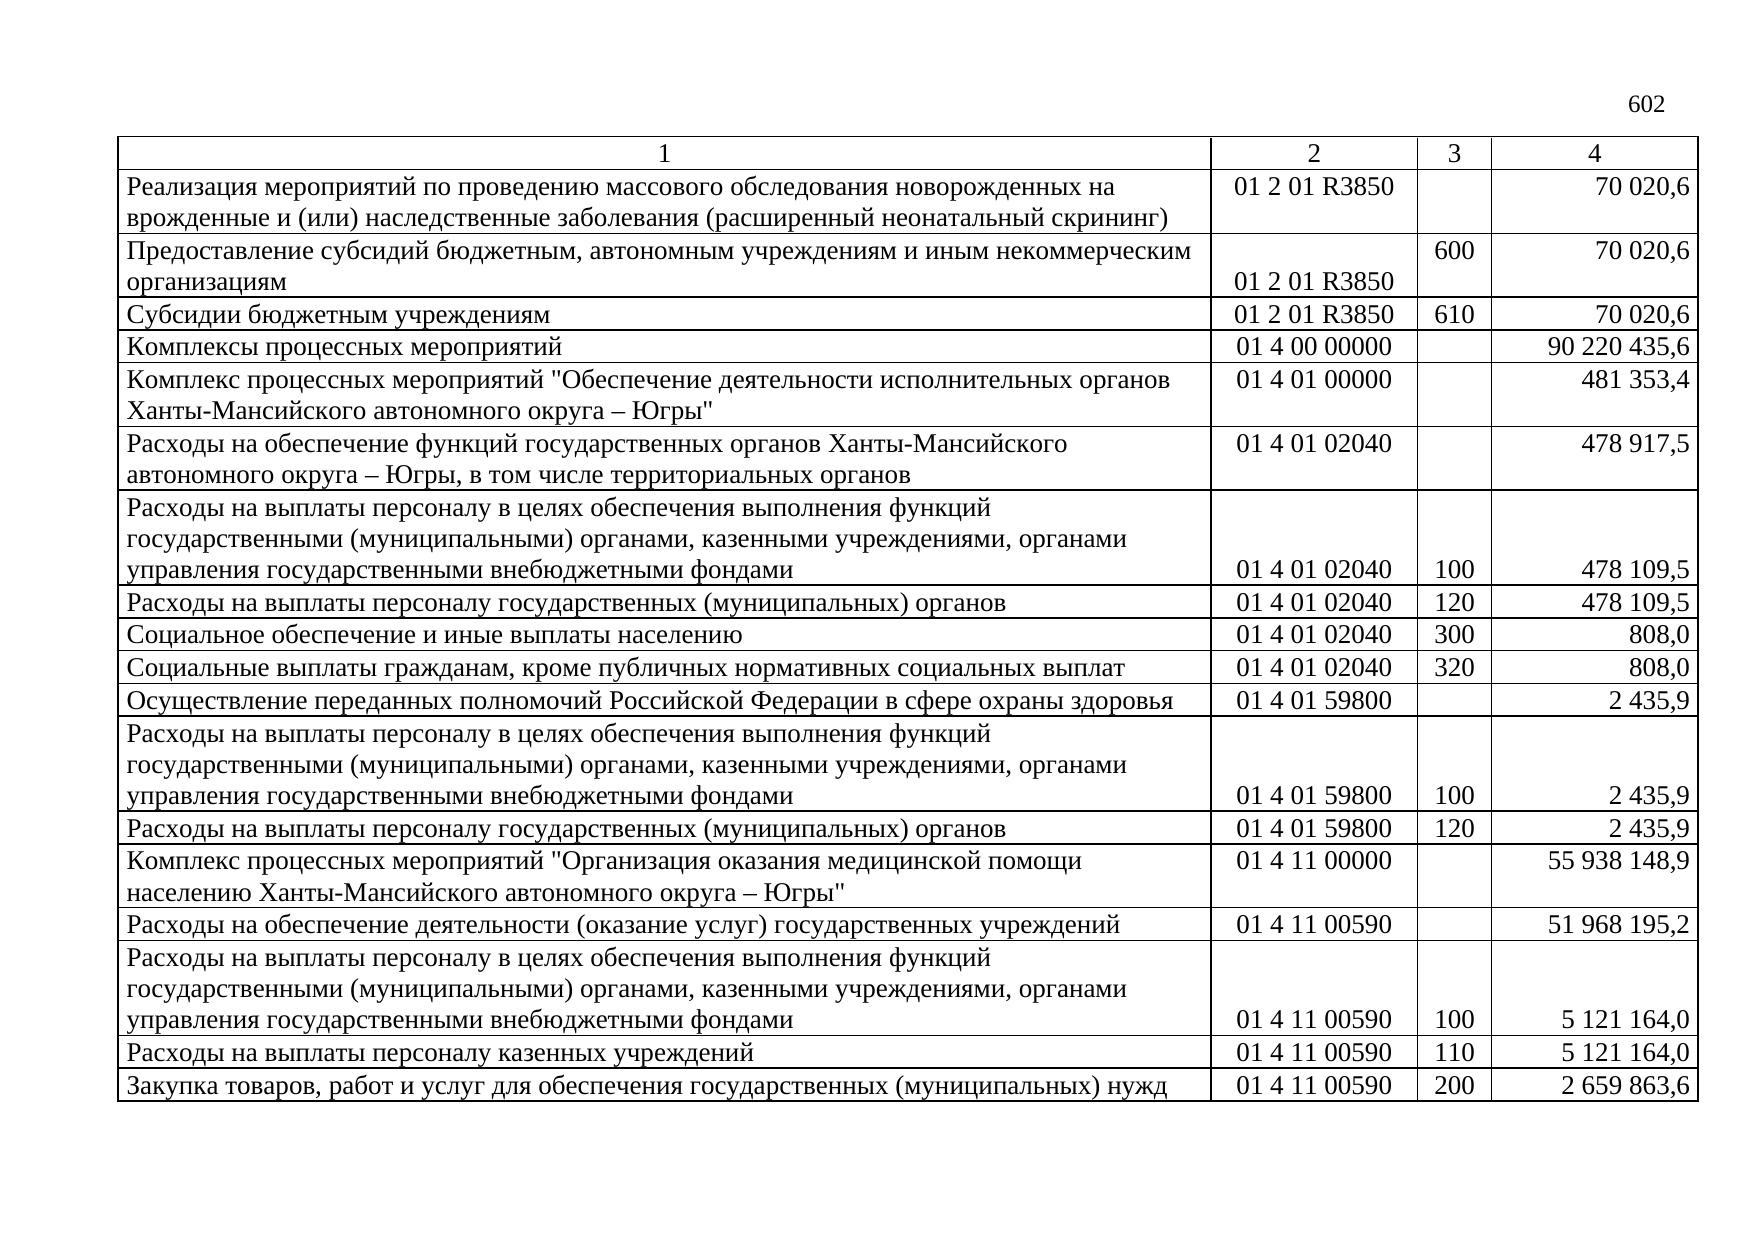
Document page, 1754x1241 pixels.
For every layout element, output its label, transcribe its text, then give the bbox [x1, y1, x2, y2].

table_cell 808,0 [1492, 651, 1697, 682]
table_cell Комплексы процессных мероприятий [119, 331, 1210, 362]
table_cell Расходы на обеспечение деятельности (оказание услуг) государственных учреждений [119, 908, 1210, 939]
table_cell Социальные выплаты гражданам, кроме публичных нормативных социальных выплат [119, 651, 1210, 682]
table_cell 808,0 [1492, 619, 1697, 650]
table_cell [1418, 363, 1491, 426]
table_cell 100 [1418, 717, 1491, 810]
table_cell Субсидии бюджетным учреждениям [119, 298, 1210, 329]
table_cell Расходы на выплаты персоналу в целях обеспечения выполнения функций государственными (муниципальными) органами, казенными учреждениями, органами управления государственными внебюджетными фондами [119, 491, 1210, 584]
table_cell 01 4 01 02040 [1212, 427, 1417, 489]
table_cell Расходы на выплаты персоналу в целях обеспечения выполнения функций государственными (муниципальными) органами, казенными учреждениями, органами управления государственными внебюджетными фондами [119, 941, 1210, 1034]
table_cell 01 2 01 R3850 [1212, 170, 1417, 232]
table_cell Расходы на обеспечение функций государственных органов Ханты-Мансийского автономного округа – Югры, в том числе территориальных органов [119, 427, 1210, 489]
table_cell 01 2 01 R3850 [1212, 234, 1417, 296]
table_cell Социальное обеспечение и иные выплаты населению [119, 619, 1210, 650]
table_cell 70 020,6 [1492, 234, 1697, 296]
table_cell 610 [1418, 298, 1491, 329]
table_cell 01 4 11 00000 [1212, 845, 1417, 907]
table_cell Предоставление субсидий бюджетным, автономным учреждениям и иным некоммерческим организациям [119, 234, 1210, 296]
table_cell 2 435,9 [1492, 717, 1697, 810]
table_cell 01 4 11 00590 [1212, 941, 1417, 1034]
table_cell [1418, 845, 1491, 907]
table_cell 01 4 01 02040 [1212, 491, 1417, 584]
table_cell [1418, 331, 1491, 362]
table_cell 200 [1418, 1069, 1491, 1100]
table_cell Расходы на выплаты персоналу государственных (муниципальных) органов [119, 586, 1210, 617]
table_cell 01 4 01 59800 [1212, 717, 1417, 810]
table_cell 01 4 11 00590 [1212, 908, 1417, 939]
table_cell 55 938 148,9 [1492, 845, 1697, 907]
table_cell 01 4 01 59800 [1212, 812, 1417, 843]
table_cell 300 [1418, 619, 1491, 650]
table_cell [1418, 908, 1491, 939]
table_cell 481 353,4 [1492, 363, 1697, 426]
table_cell 01 4 00 00000 [1212, 331, 1417, 362]
table_cell 2 435,9 [1492, 812, 1697, 843]
table_cell 600 [1418, 234, 1491, 296]
table_cell 320 [1418, 651, 1491, 682]
table_cell Комплекс процессных мероприятий "Обеспечение деятельности исполнительных органов Ханты-Мансийского автономного округа – Югры" [119, 363, 1210, 426]
table_cell [1418, 170, 1491, 232]
table_cell 01 2 01 R3850 [1212, 298, 1417, 329]
table_cell 01 4 01 00000 [1212, 363, 1417, 426]
table_cell 01 4 01 02040 [1212, 651, 1417, 682]
table_cell 01 4 01 02040 [1212, 619, 1417, 650]
table_cell 5 121 164,0 [1492, 941, 1697, 1034]
table_cell [1418, 684, 1491, 715]
table_cell Закупка товаров, работ и услуг для обеспечения государственных (муниципальных) нужд [119, 1069, 1210, 1100]
table_cell 478 109,5 [1492, 491, 1697, 584]
table_cell 5 121 164,0 [1492, 1036, 1697, 1067]
table_cell 2 435,9 [1492, 684, 1697, 715]
table_header 2 [1212, 137, 1417, 168]
table_cell 01 4 11 00590 [1212, 1069, 1417, 1100]
table_cell Комплекс процессных мероприятий "Организация оказания медицинской помощи населению Ханты-Мансийского автономного округа – Югры" [119, 845, 1210, 907]
table_cell Осуществление переданных полномочий Российской Федерации в сфере охраны здоровья [119, 684, 1210, 715]
table_header 4 [1492, 137, 1697, 168]
table_cell 90 220 435,6 [1492, 331, 1697, 362]
table_cell 01 4 01 02040 [1212, 586, 1417, 617]
table_cell Расходы на выплаты персоналу в целях обеспечения выполнения функций государственными (муниципальными) органами, казенными учреждениями, органами управления государственными внебюджетными фондами [119, 717, 1210, 810]
table_cell 478 917,5 [1492, 427, 1697, 489]
table_cell 70 020,6 [1492, 298, 1697, 329]
table_cell 01 4 11 00590 [1212, 1036, 1417, 1067]
table_header 1 [119, 137, 1211, 168]
table_cell 100 [1418, 491, 1491, 584]
table_cell Расходы на выплаты персоналу казенных учреждений [119, 1036, 1210, 1067]
table_cell 478 109,5 [1492, 586, 1697, 617]
table_cell [1418, 427, 1491, 489]
table_cell 70 020,6 [1492, 170, 1697, 232]
table_cell Расходы на выплаты персоналу государственных (муниципальных) органов [119, 812, 1210, 843]
table_header 3 [1418, 137, 1491, 168]
table_cell 2 659 863,6 [1492, 1069, 1697, 1100]
table_cell 01 4 01 59800 [1212, 684, 1417, 715]
table_cell 100 [1418, 941, 1491, 1034]
table_cell Реализация мероприятий по проведению массового обследования новорожденных на врожденные и (или) наследственные заболевания (расширенный неонатальный скрининг) [119, 170, 1210, 232]
table_cell 110 [1418, 1036, 1491, 1067]
table_cell 120 [1418, 812, 1491, 843]
table_cell 51 968 195,2 [1492, 908, 1697, 939]
table_cell 120 [1418, 586, 1491, 617]
